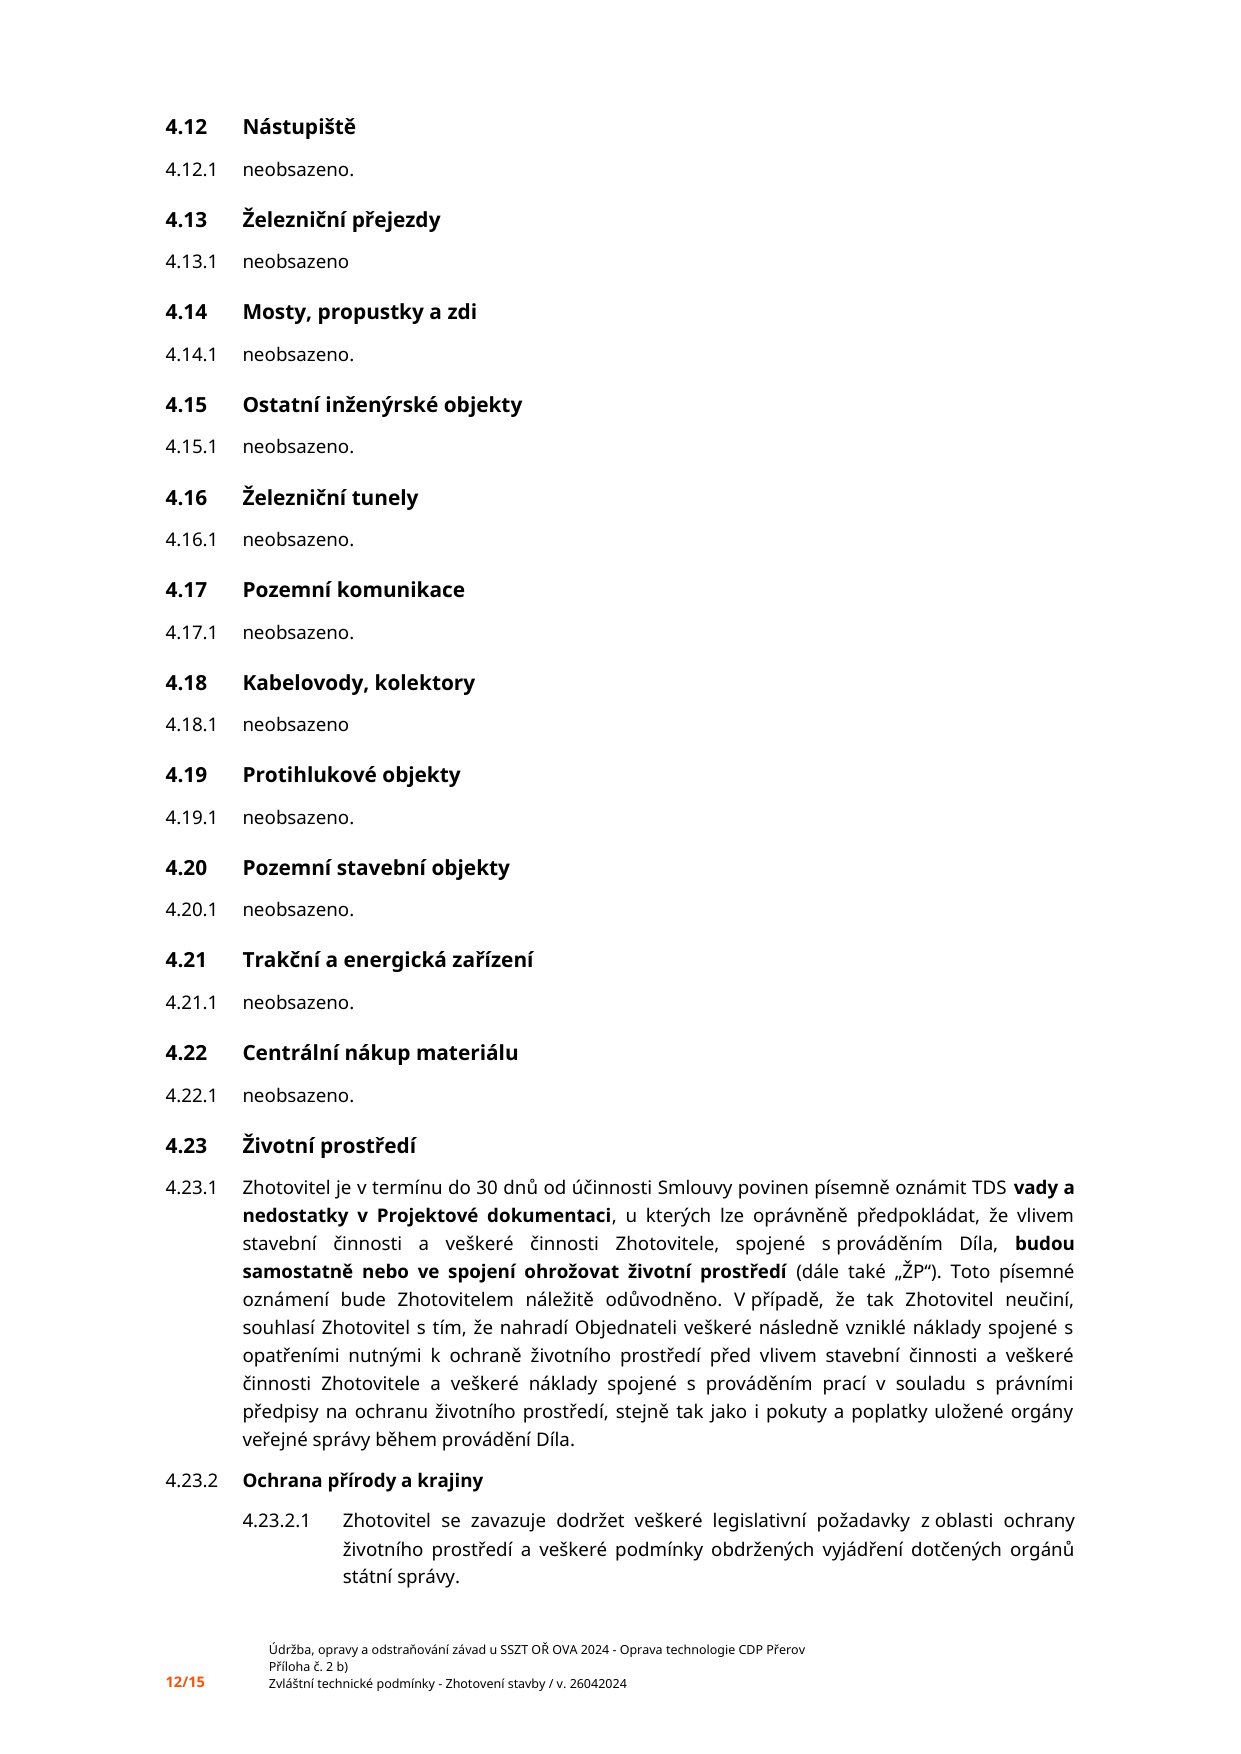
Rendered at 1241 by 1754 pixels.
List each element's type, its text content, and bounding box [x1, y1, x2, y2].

list neobsazeno. [165, 341, 1075, 367]
list neobsazeno. [165, 619, 1075, 644]
text Životní prostředí [165, 1131, 1075, 1159]
list neobsazeno. [165, 897, 1075, 922]
list Pozemní komunikace [165, 575, 1075, 604]
list Ochrana přírody a krajiny [165, 1467, 1075, 1493]
list neobsazeno [165, 712, 1075, 737]
text Zhotovitel je v termínu do 30 dnů od účinnosti Smlouvy povinen písemně oznámit TDS vady a nedostatky v Projektové dokumentaci, u kterých lze oprávněně předpokládat, že vlivem stavební činnosti a veškeré činnosti Zhotovitele, spojené s prováděním Díla, budou samostatně nebo ve spojení ohrožovat životní prostředí (dále také „ŽP“). Toto písemné oznámení bude Zhotovitelem náležitě odůvodněno. V případě, že tak Zhotovitel neučiní, souhlasí Zhotovitel s tím, že nahradí Objednateli veškeré následně vzniklé náklady spojené s opatřeními nutnými k ochraně životního prostředí před vlivem stavební činnosti a veškeré činnosti Zhotovitele a veškeré náklady spojené s prováděním prací v souladu s právními předpisy na ochranu životního prostředí, stejně tak jako i pokuty a poplatky uložené orgány veřejné správy během provádění Díla. [165, 1174, 1075, 1452]
list Centrální nákup materiálu [165, 1038, 1075, 1067]
list neobsazeno. [165, 804, 1075, 830]
list Železniční přejezdy [165, 205, 1075, 233]
text Zhotovitel se zavazuje dodržet veškeré legislativní požadavky z oblasti ochrany životního prostředí a veškeré podmínky obdržených vyjádření dotčených orgánů státní správy. [242, 1508, 1075, 1589]
text neobsazeno. [165, 989, 1075, 1015]
list Ostatní inženýrské objekty [165, 390, 1075, 418]
list neobsazeno. [165, 526, 1075, 552]
list neobsazeno [165, 248, 1075, 274]
list Mosty, propustky a zdi [165, 297, 1075, 326]
list neobsazeno. [165, 156, 1075, 181]
list Pozemní stavební objekty [165, 853, 1075, 881]
list Kabelovody, kolektory [165, 668, 1075, 696]
list neobsazeno. [165, 434, 1075, 459]
list Protihlukové objekty [165, 760, 1075, 789]
list neobsazeno. [165, 1082, 1075, 1107]
list Železniční tunely [165, 483, 1075, 511]
list Trakční a energická zařízení [165, 946, 1075, 974]
list Nástupiště [165, 112, 1075, 141]
